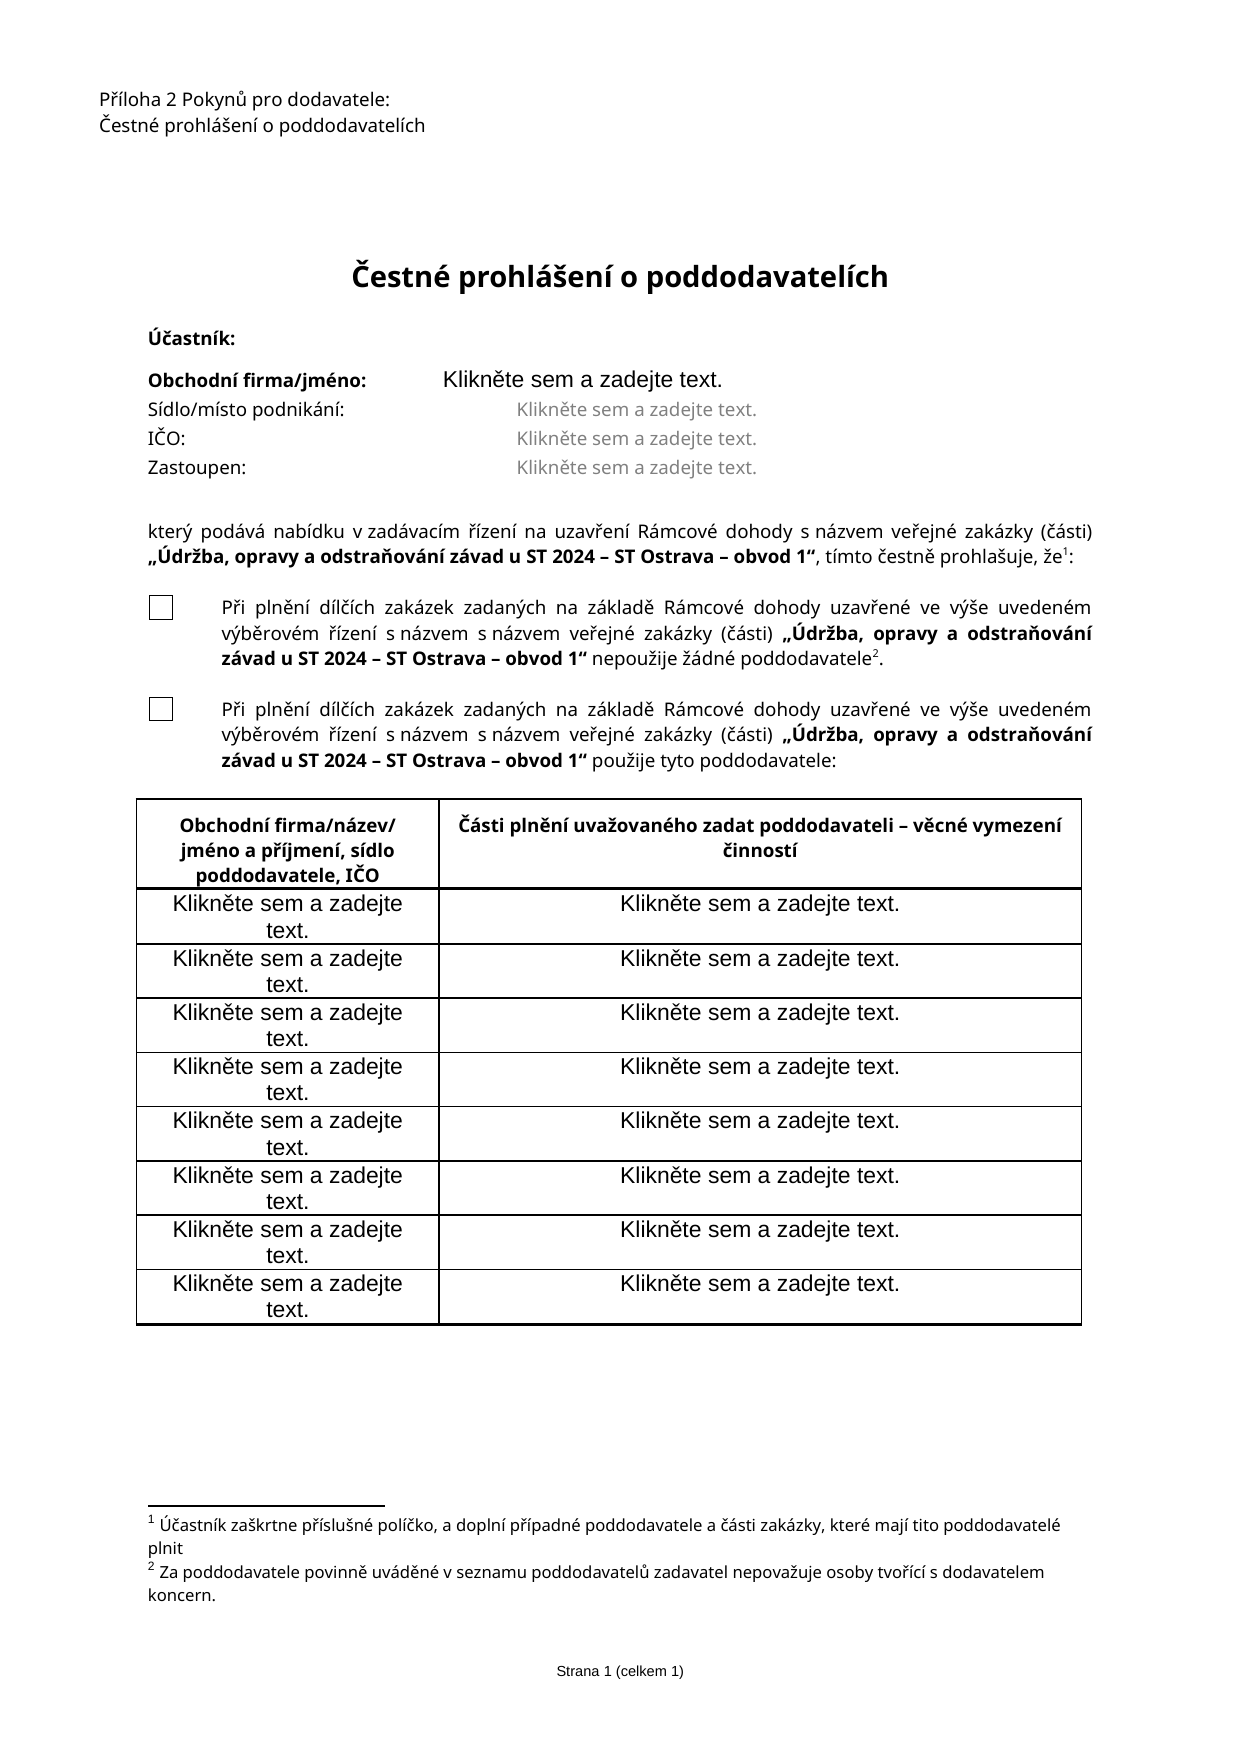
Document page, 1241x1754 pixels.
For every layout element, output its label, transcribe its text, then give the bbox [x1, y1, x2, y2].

text Při plnění dílčích zakázek zadaných na základě Rámcové dohody uzavřené ve výše uvedeném výběrovém řízení s názvem s názvem veřejné zakázky (části) „Údržba, opravy a odstraňování závad u ST 2024 – ST Ostrava – obvod 1“ nepoužije žádné poddodavatele. [148, 594, 1093, 671]
table_header Části plnění uvažovaného zadat poddodavateli – věcné vymezení činností [440, 800, 1081, 887]
text IČO: [148, 422, 1093, 451]
table_header Obchodní firma/název/ jméno a příjmení, sídlo poddodavatele, IČO [137, 800, 438, 887]
text Obchodní firma/jméno: [148, 364, 1093, 393]
title Čestné prohlášení o poddodavatelích [148, 256, 1093, 296]
text který podává nabídku v zadávacím řízení na uzavření Rámcové dohody s názvem veřejné zakázky (části) „Údržba, opravy a odstraňování závad u ST 2024 – ST Ostrava – obvod 1“, tímto čestně prohlašuje, že: [148, 518, 1093, 569]
text Zastoupen: [148, 451, 1093, 480]
text Účastník: [148, 321, 1093, 352]
text Sídlo/místo podnikání: [148, 393, 1093, 422]
text Při plnění dílčích zakázek zadaných na základě Rámcové dohody uzavřené ve výše uvedeném výběrovém řízení s názvem s názvem veřejné zakázky (části) „Údržba, opravy a odstraňování závad u ST 2024 – ST Ostrava – obvod 1“ použije tyto poddodavatele: [148, 696, 1093, 772]
